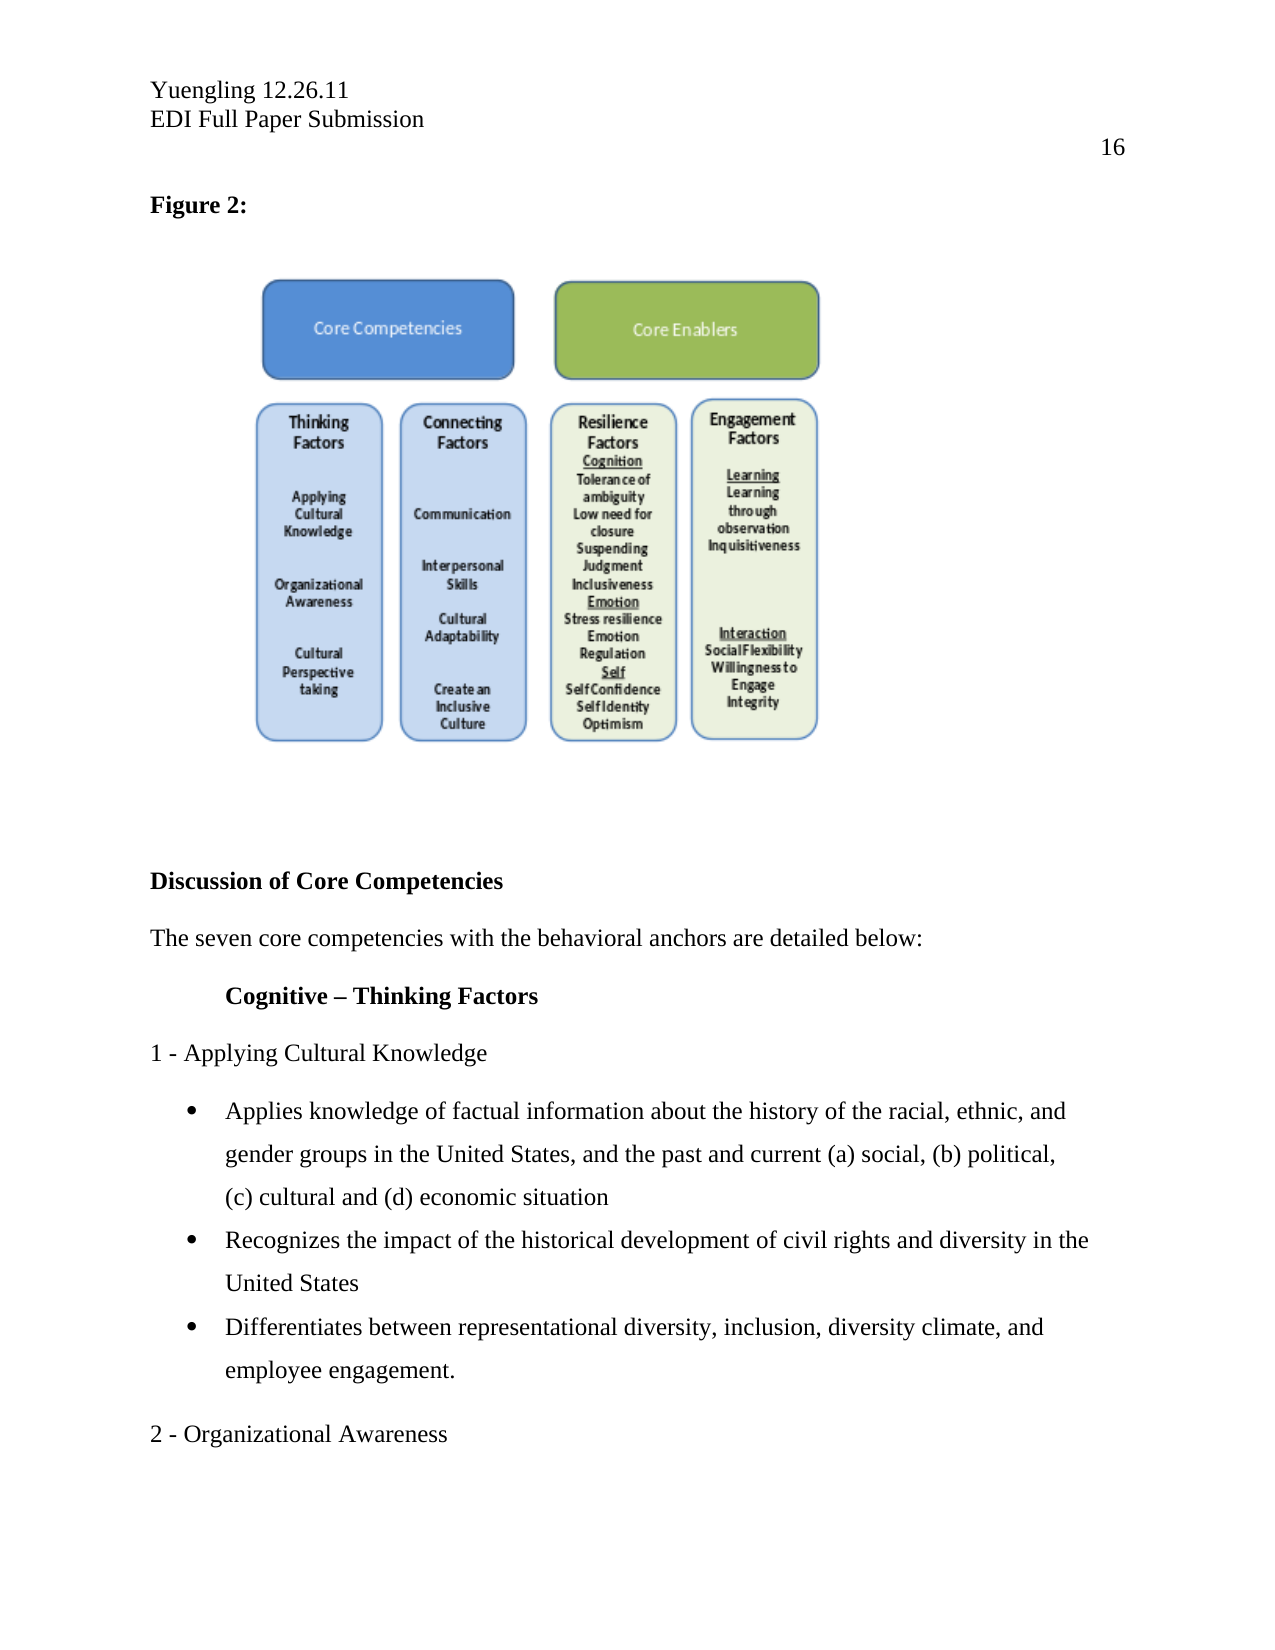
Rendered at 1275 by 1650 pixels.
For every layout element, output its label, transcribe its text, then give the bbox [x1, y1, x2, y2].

list Recognizes the impact of the historical development of civil rights and diversity in the United States [187, 1225, 1125, 1297]
text 2 - Organizational Awareness [150, 1419, 1125, 1447]
text 1 - Applying Cultural Knowledge [150, 1038, 1125, 1067]
text Discussion of Core Competencies [150, 866, 1125, 895]
list Differentiates between representational diversity, inclusion, diversity climate, and employee engagement. [187, 1312, 1125, 1383]
subtitle Figure 2: [150, 190, 1125, 219]
text The seven core competencies with the behavioral anchors are detailed below: [150, 923, 1125, 952]
text Cognitive – Thinking Factors [150, 981, 1125, 1010]
list Applies knowledge of factual information about the history of the racial, ethnic, and gender groups in the United States, and the past and current (a) social, (b) political, (c) cultural and (d) economic situation [187, 1096, 1125, 1211]
